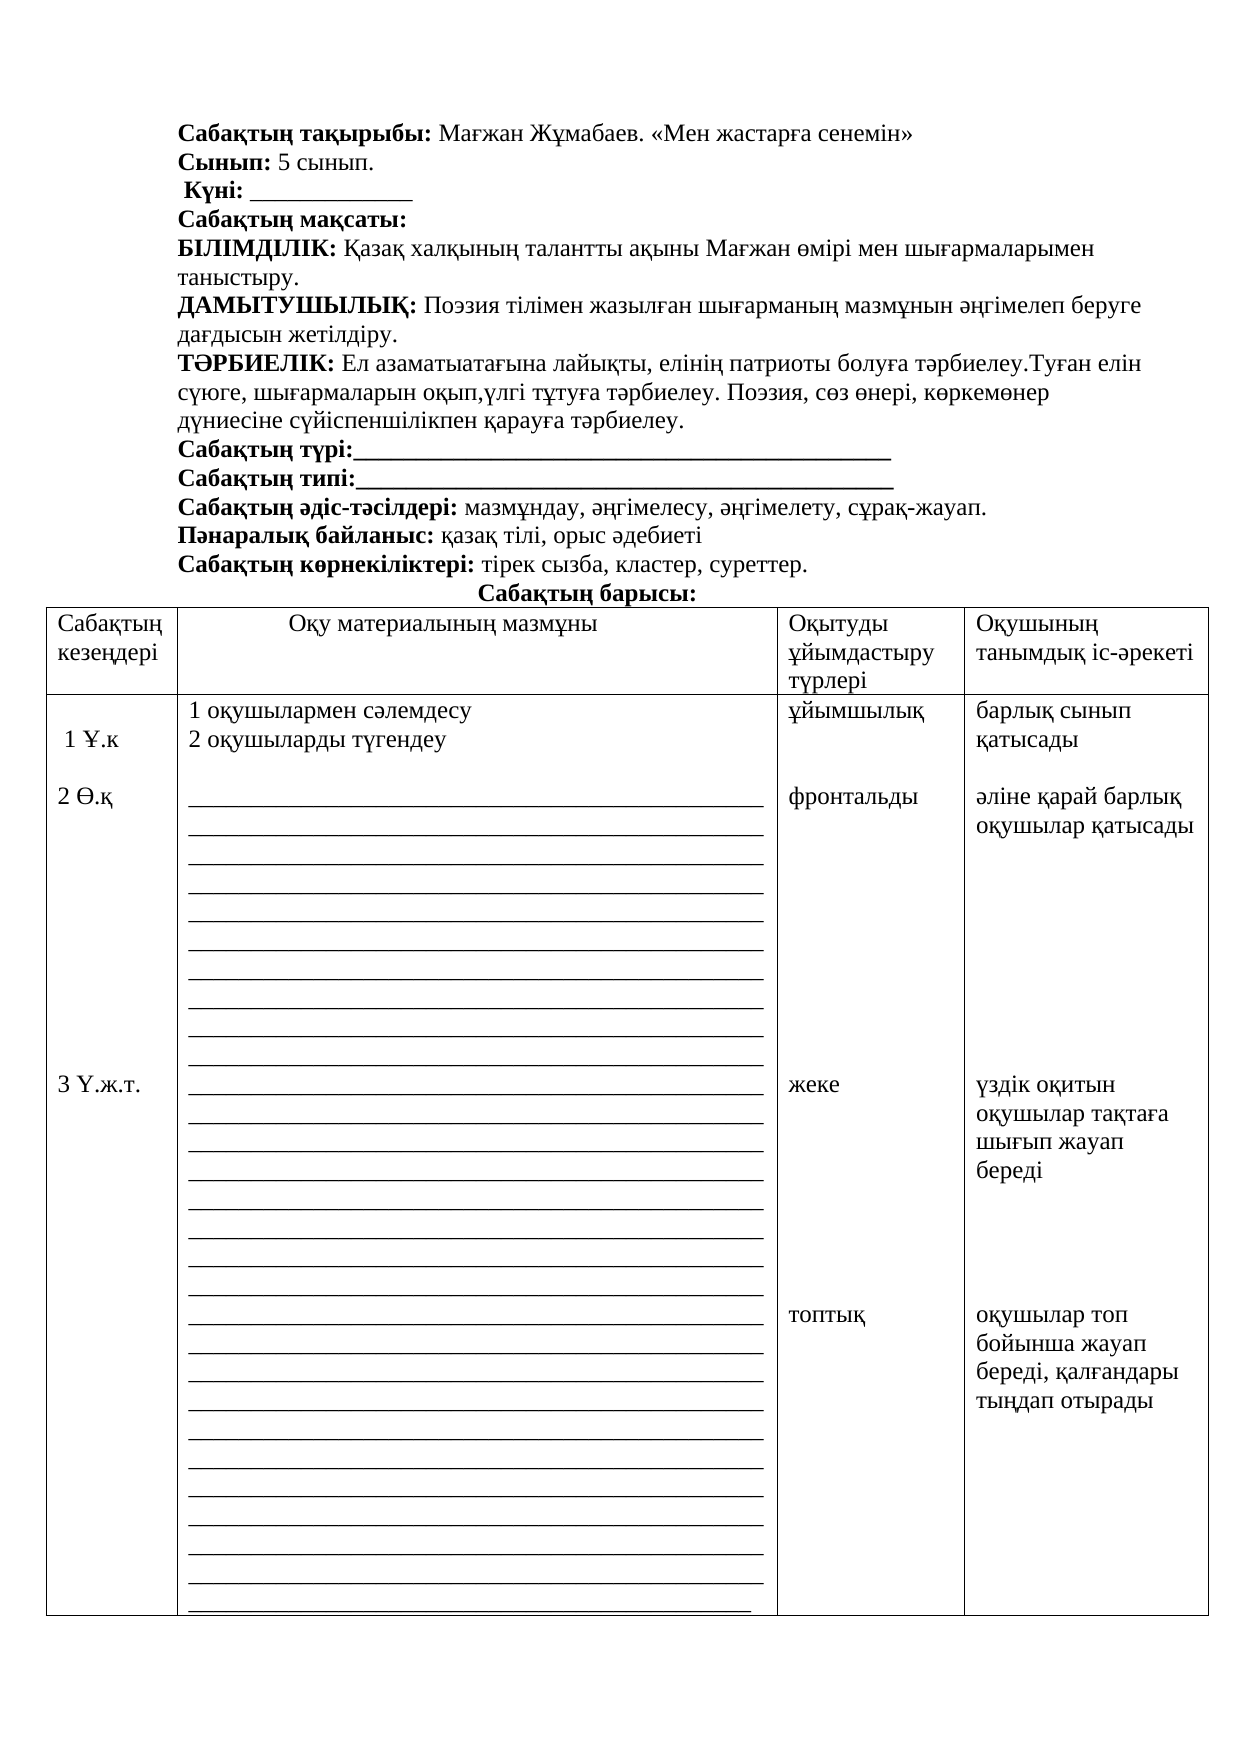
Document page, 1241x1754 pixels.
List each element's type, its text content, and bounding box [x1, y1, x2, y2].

text Пәнаралық байланыс: қазақ тілі, орыс әдебиеті [177, 521, 1152, 549]
text Сабақтың барысы: [177, 578, 1152, 607]
table_header Оқу материалының мазмұны [178, 608, 777, 694]
text ДАМЫТУШЫЛЫҚ: Поэзия тілімен жазылған шығарманың мазмұнын әңгімелеп беруге дағдысын жетілдіру. [177, 291, 1152, 348]
table_cell 1 Ұ.к 2 Ө.қ 3 Ү.ж.т. [47, 695, 177, 1615]
text Сабақтың түрі:___________________________________________ [177, 434, 1152, 463]
table_cell барлық сынып қатысады әліне қарай барлық оқушылар қатысады үздік оқитын оқушылар тақтаға шығып жауап береді оқушылар топ бойынша жауап береді, қалғандары тыңдап отырады [965, 695, 1208, 1615]
table_cell 1 оқушылармен сәлемдесу 2 оқушыларды түгендеу _____________________________________________________________________________________________________________________________________________________________________________________________________________________________________________________________________________________________________________________________________________________________________________________________________________________________________________________________________________________________________________________________________________________________________________________________________________________________________________________________________________________________________________________________________________________________________________________________________________________________________________________________________________________________________________________________________________________________________________________________________________________________________________________________________________________________________________________________________________________________________________________________________________________________________________________________________________________________________________________________________________________________________________________ [178, 695, 777, 1615]
text Күні: _____________ [177, 176, 1152, 204]
text Сабақтың тақырыбы: Мағжан Жұмабаев. «Мен жастарға сенемін» [177, 118, 1152, 147]
text Сабақтың әдіс-тәсілдері: мазмұндау, әңгімелесу, әңгімелету, сұрақ-жауап. [177, 492, 1152, 521]
text Сабақтың типі:___________________________________________ [177, 463, 1152, 492]
text ТӘРБИЕЛІК: Ел азаматыатағына лайықты, елінің патриоты болуға тәрбиелеу.Туған елін сүюге, шығармаларын оқып,үлгі тұтуға тәрбиелеу. Поэзия, сөз өнері, көркемөнер дүниесіне сүйіспеншілікпен қарауға тәрбиелеу. [177, 348, 1152, 434]
table_cell ұйымшылық фронтальды жеке топтық [778, 695, 964, 1615]
table_header Оқушының танымдық іс-әрекеті [965, 608, 1208, 694]
text Сабақтың мақсаты: [177, 204, 1152, 233]
table_header Сабақтың кезеңдері [47, 608, 177, 694]
text Сабақтың көрнекіліктері: тірек сызба, кластер, суреттер. [177, 549, 1152, 578]
text Сынып: 5 сынып. [177, 147, 1152, 176]
table_header Оқытуды ұйымдастыру түрлері [778, 608, 964, 694]
text БІЛІМДІЛІК: Қазақ халқының талантты ақыны Мағжан өмірі мен шығармаларымен таныстыру. [177, 233, 1152, 291]
